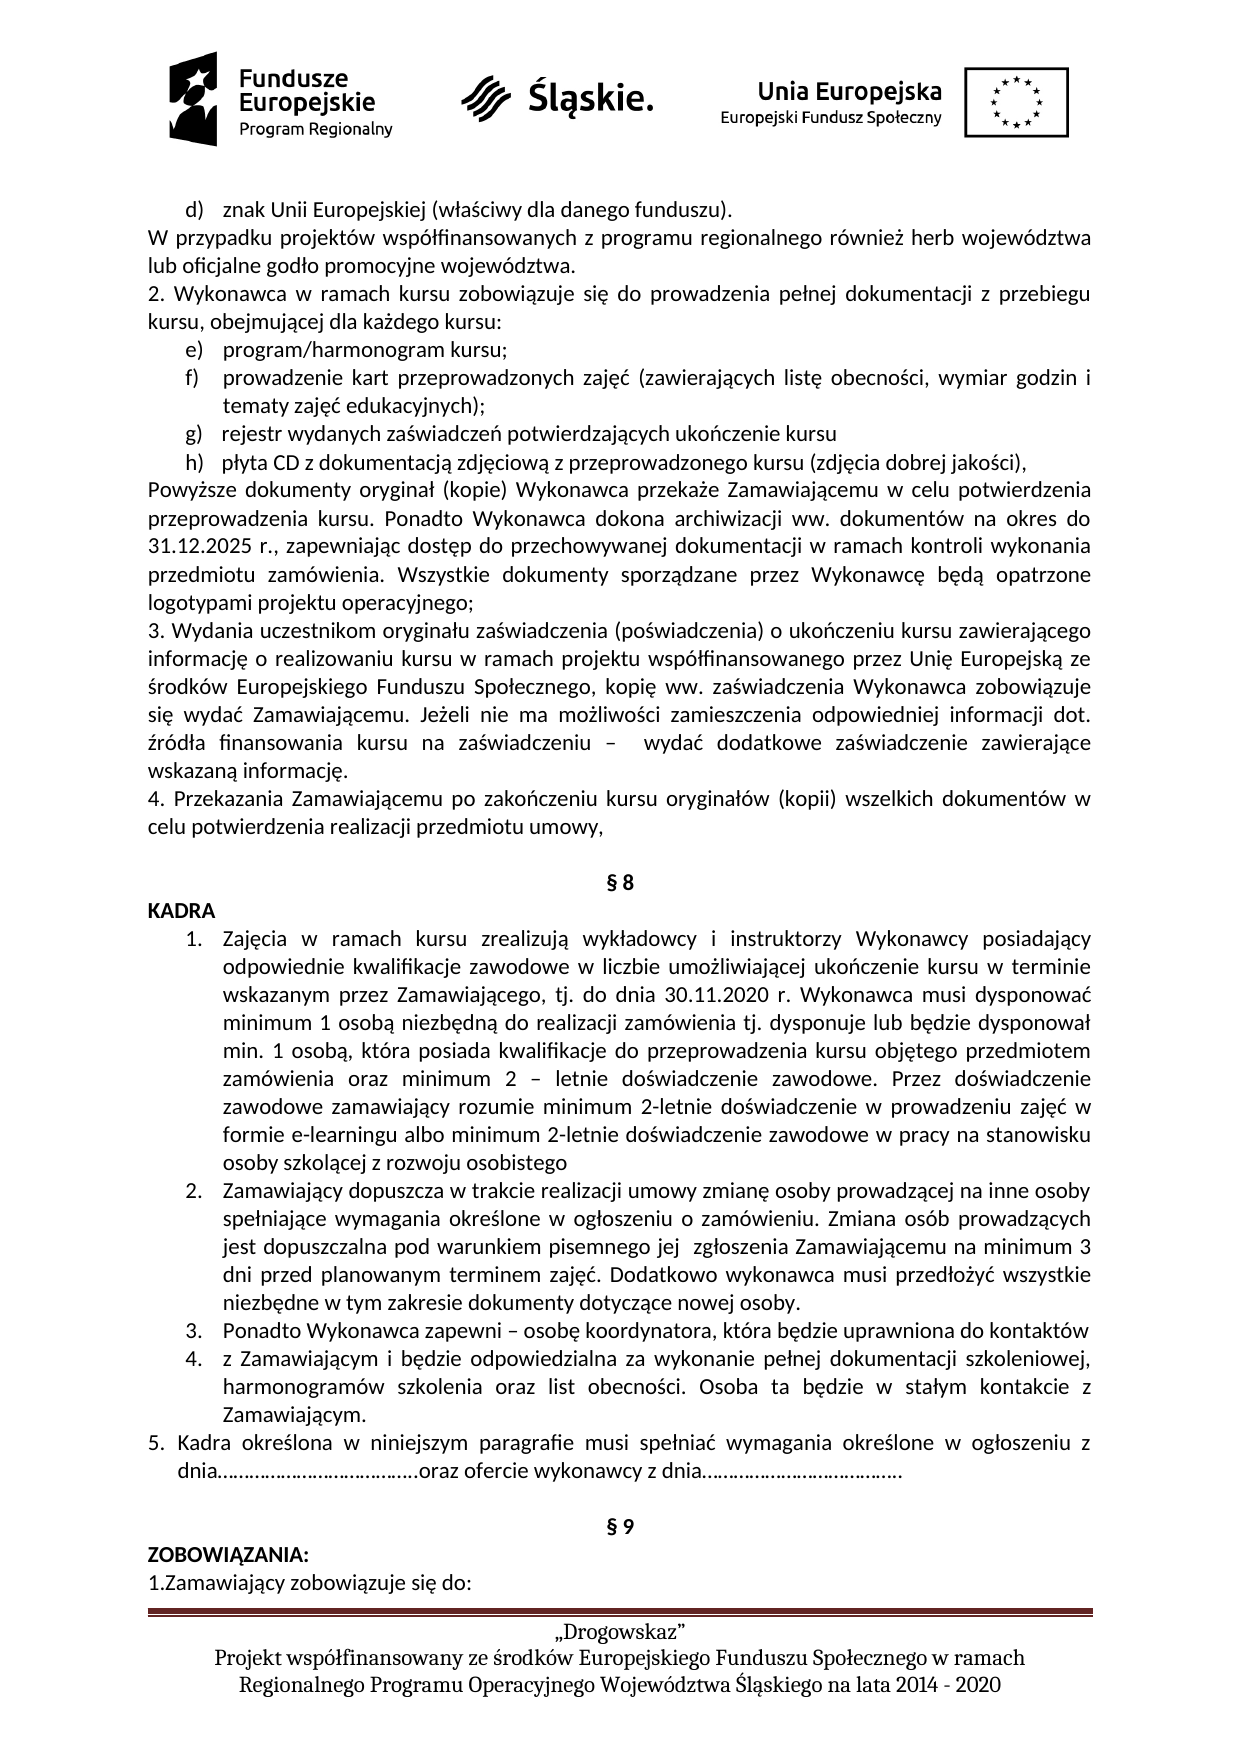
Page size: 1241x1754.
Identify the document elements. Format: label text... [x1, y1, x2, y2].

text 1.Zamawiający zobowiązuje się do: [148, 1568, 1093, 1596]
list z Zamawiającym i będzie odpowiedzialna za wykonanie pełnej dokumentacji szkoleniowej, harmonogramów szkolenia oraz list obecności. Osoba ta będzie w stałym kontakcie z Zamawiającym. [185, 1344, 1093, 1428]
picture [147, 29, 1091, 168]
text § 8 [148, 868, 1093, 896]
list Zamawiający dopuszcza w trakcie realizacji umowy zmianę osoby prowadzącej na inne osoby spełniające wymagania określone w ogłoszeniu o zamówieniu. Zmiana osób prowadzących jest dopuszczalna pod warunkiem pisemnego jej zgłoszenia Zamawiającemu na minimum 3 dni przed planowanym terminem zajęć. Dodatkowo wykonawca musi przedłożyć wszystkie niezbędne w tym zakresie dokumenty dotyczące nowej osoby. [185, 1176, 1093, 1316]
text W przypadku projektów współfinansowanych z programu regionalnego również herb województwa lub oficjalne godło promocyjne województwa. [148, 223, 1093, 279]
text § 9 [148, 1512, 1093, 1540]
list Zajęcia w ramach kursu zrealizują wykładowcy i instruktorzy Wykonawcy posiadający odpowiednie kwalifikacje zawodowe w liczbie umożliwiającej ukończenie kursu w terminie wskazanym przez Zamawiającego, tj. do dnia 30.11.2020 r. Wykonawca musi dysponować minimum 1 osobą niezbędną do realizacji zamówienia tj. dysponuje lub będzie dysponował min. 1 osobą, która posiada kwalifikacje do przeprowadzenia kursu objętego przedmiotem zamówienia oraz minimum 2 – letnie doświadczenie zawodowe. Przez doświadczenie zawodowe zamawiający rozumie minimum 2-letnie doświadczenie w prowadzeniu zajęć w formie e-learningu albo minimum 2-letnie doświadczenie zawodowe w pracy na stanowisku osoby szkolącej z rozwoju osobistego [185, 924, 1093, 1176]
text ZOBOWIĄZANIA: [148, 1540, 1093, 1568]
list znak Unii Europejskiej (właściwy dla danego funduszu). [185, 195, 1093, 223]
list Kadra określona w niniejszym paragrafie musi spełniać wymagania określone w ogłoszeniu z dnia………………………………..oraz ofercie wykonawcy z dnia……………………………….. [148, 1428, 1093, 1484]
text 4. Przekazania Zamawiającemu po zakończeniu kursu oryginałów (kopii) wszelkich dokumentów w celu potwierdzenia realizacji przedmiotu umowy, [148, 784, 1093, 840]
text Powyższe dokumenty oryginał (kopie) Wykonawca przekaże Zamawiającemu w celu potwierdzenia przeprowadzenia kursu. Ponadto Wykonawca dokona archiwizacji ww. dokumentów na okres do 31.12.2025 r., zapewniając dostęp do przechowywanej dokumentacji w ramach kontroli wykonania przedmiotu zamówienia. Wszystkie dokumenty sporządzane przez Wykonawcę będą opatrzone logotypami projektu operacyjnego; [148, 476, 1093, 616]
list Ponadto Wykonawca zapewni – osobę koordynatora, która będzie uprawniona do kontaktów [185, 1316, 1093, 1344]
list rejestr wydanych zaświadczeń potwierdzających ukończenie kursu [185, 419, 1093, 448]
text 2. Wykonawca w ramach kursu zobowiązuje się do prowadzenia pełnej dokumentacji z przebiegu kursu, obejmującej dla każdego kursu: [148, 279, 1093, 336]
list prowadzenie kart przeprowadzonych zajęć (zawierających listę obecności, wymiar godzin i tematy zajęć edukacyjnych); [185, 363, 1093, 419]
list program/harmonogram kursu; [185, 336, 1093, 363]
text 3. Wydania uczestnikom oryginału zaświadczenia (poświadczenia) o ukończeniu kursu zawierającego informację o realizowaniu kursu w ramach projektu współfinansowanego przez Unię Europejską ze środków Europejskiego Funduszu Społecznego, kopię ww. zaświadczenia Wykonawca zobowiązuje się wydać Zamawiającemu. Jeżeli nie ma możliwości zamieszczenia odpowiedniej informacji dot. źródła finansowania kursu na zaświadczeniu – wydać dodatkowe zaświadczenie zawierające wskazaną informację. [148, 616, 1093, 784]
list płyta CD z dokumentacją zdjęciową z przeprowadzonego kursu (zdjęcia dobrej jakości), [185, 448, 1093, 476]
text KADRA [148, 896, 1093, 924]
